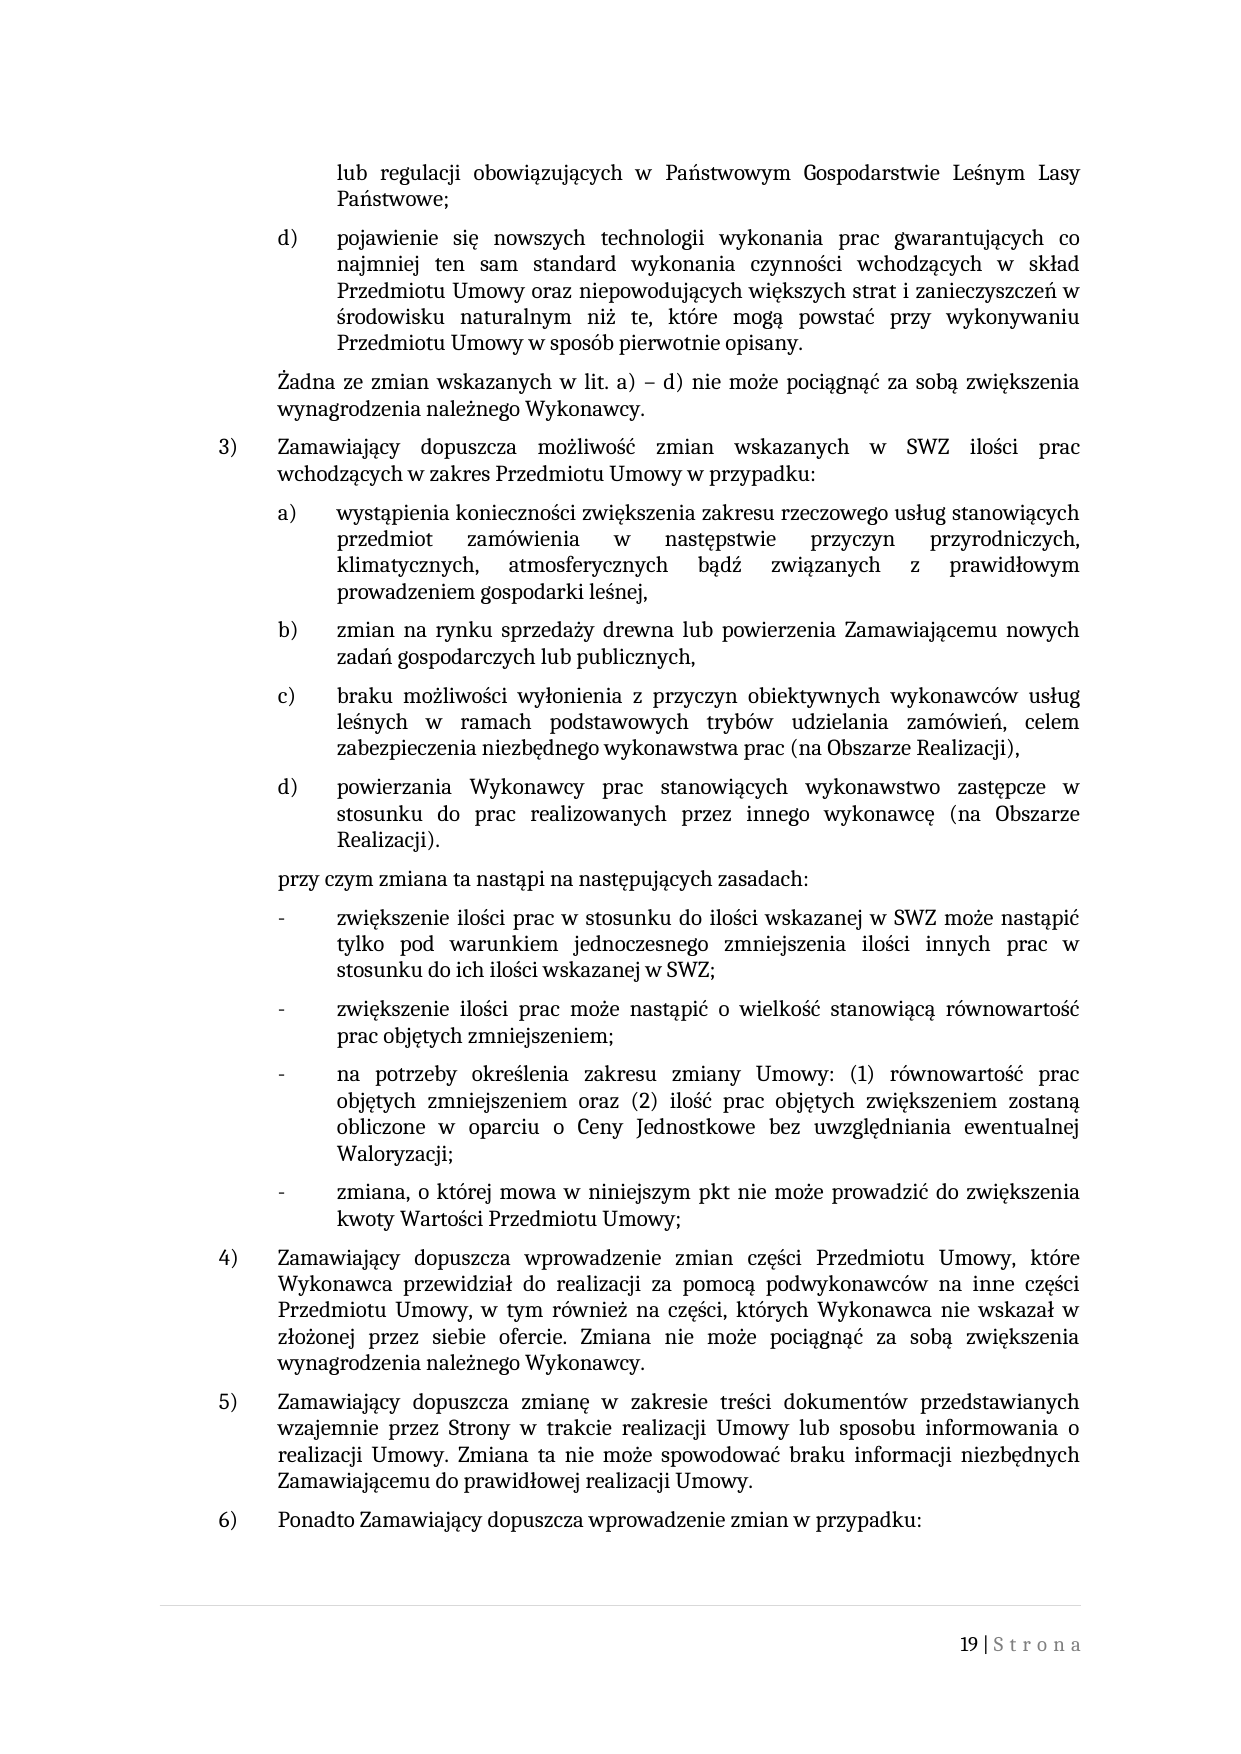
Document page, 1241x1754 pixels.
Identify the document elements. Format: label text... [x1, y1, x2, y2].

list pojawienie się nowszych technologii wykonania prac gwarantujących co najmniej ten sam standard wykonania czynności wchodzących w skład Przedmiotu Umowy oraz niepowodujących większych strat i zanieczyszczeń w środowisku naturalnym niż te, które mogą powstać przy wykonywaniu Przedmiotu Umowy w sposób pierwotnie opisany. [278, 225, 1081, 356]
list Zamawiający dopuszcza możliwość zmian wskazanych w SWZ ilości prac wchodzących w zakres Przedmiotu Umowy w przypadku: [218, 434, 1081, 487]
text b) zmian na rynku sprzedaży drewna lub powierzenia Zamawiającemu nowych zadań gospodarczych lub publicznych, [278, 617, 1081, 670]
text c) braku możliwości wyłonienia z przyczyn obiektywnych wykonawców usług leśnych w ramach podstawowych trybów udzielania zamówień, celem zabezpieczenia niezbędnego wykonawstwa prac (na Obszarze Realizacji), [278, 682, 1081, 762]
text - na potrzeby określenia zakresu zmiany Umowy: (1) równowartość prac objętych zmniejszeniem oraz (2) ilość prac objętych zwiększeniem zostaną obliczone w oparciu o Ceny Jednostkowe bez uwzględniania ewentualnej Waloryzacji; [278, 1061, 1081, 1167]
text przy czym zmiana ta nastąpi na następujących zasadach: [278, 866, 1081, 892]
text a) wystąpienia konieczności zwiększenia zakresu rzeczowego usług stanowiących przedmiot zamówienia w następstwie przyczyn przyrodniczych, klimatycznych, atmosferycznych bądź związanych z prawidłowym prowadzeniem gospodarki leśnej, [278, 499, 1081, 605]
list Zamawiający dopuszcza wprowadzenie zmian części Przedmiotu Umowy, które Wykonawca przewidział do realizacji za pomocą podwykonawców na inne części Przedmiotu Umowy, w tym również na części, których Wykonawca nie wskazał w złożonej przez siebie ofercie. Zmiana nie może pociągnąć za sobą zwiększenia wynagrodzenia należnego Wykonawcy. [218, 1244, 1081, 1376]
text - zmiana, o której mowa w niniejszym pkt nie może prowadzić do zwiększenia kwoty Wartości Przedmiotu Umowy; [278, 1179, 1081, 1232]
list Ponadto Zamawiający dopuszcza wprowadzenie zmian w przypadku: [218, 1507, 1081, 1533]
text Żadna ze zmian wskazanych w lit. a) – d) nie może pociągnąć za sobą zwiększenia wynagrodzenia należnego Wykonawcy. [278, 369, 1081, 422]
text - zwiększenie ilości prac w stosunku do ilości wskazanej w SWZ może nastąpić tylko pod warunkiem jednoczesnego zmniejszenia ilości innych prac w stosunku do ich ilości wskazanej w SWZ; [278, 904, 1081, 983]
text - zwiększenie ilości prac może nastąpić o wielkość stanowiącą równowartość prac objętych zmniejszeniem; [278, 996, 1081, 1049]
list Zamawiający dopuszcza zmianę w zakresie treści dokumentów przedstawianych wzajemnie przez Strony w trakcie realizacji Umowy lub sposobu informowania o realizacji Umowy. Zmiana ta nie może spowodować braku informacji niezbędnych Zamawiającemu do prawidłowej realizacji Umowy. [218, 1389, 1081, 1494]
text d) powierzania Wykonawcy prac stanowiących wykonawstwo zastępcze w stosunku do prac realizowanych przez innego wykonawcę (na Obszarze Realizacji). [278, 774, 1081, 853]
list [278, 159, 1081, 212]
